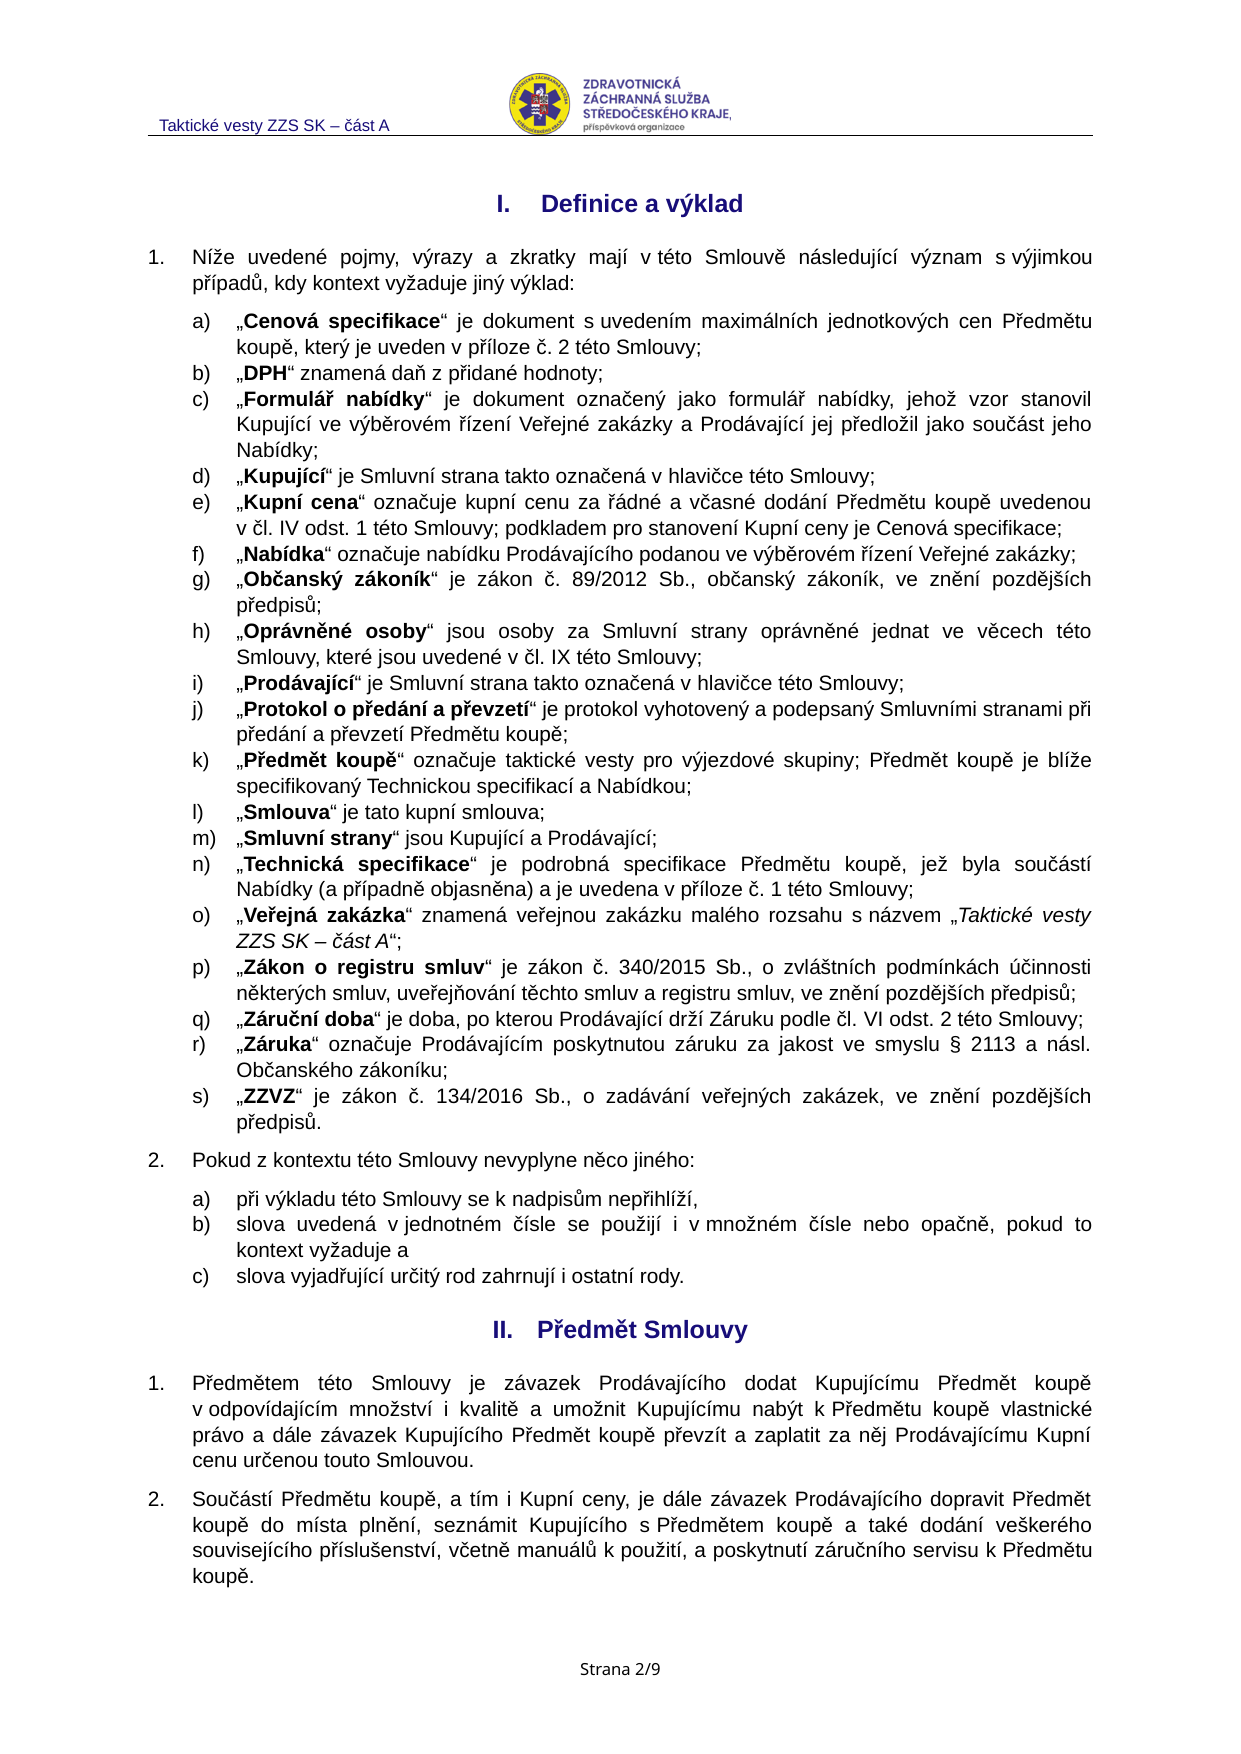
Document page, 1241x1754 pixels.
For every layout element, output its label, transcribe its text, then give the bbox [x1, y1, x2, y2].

text „Kupující“ je Smluvní strana takto označená v hlavičce této Smlouvy; [192, 464, 1093, 488]
list Definice a výklad [148, 189, 1093, 217]
text „Kupní cena“ označuje kupní cenu za řádné a včasné dodání Předmětu koupě uvedenou v čl. IV odst. 1 této Smlouvy; podkladem pro stanovení Kupní ceny je Cenová specifikace; [192, 490, 1093, 539]
text „Cenová specifikace“ je dokument s uvedením maximálních jednotkových cen Předmětu koupě, který je uveden v příloze č. 2 této Smlouvy; [192, 309, 1093, 359]
text „Protokol o předání a převzetí“ je protokol vyhotovený a podepsaný Smluvními stranami při předání a převzetí Předmětu koupě; [192, 696, 1093, 746]
text slova vyjadřující určitý rod zahrnují i ostatní rody. [192, 1264, 1093, 1288]
text „Předmět koupě“ označuje taktické vesty pro výjezdové skupiny; Předmět koupě je blíže specifikovaný Technickou specifikací a Nabídkou; [192, 748, 1093, 798]
text „DPH“ znamená daň z přidané hodnoty; [192, 361, 1093, 384]
text „Formulář nabídky“ je dokument označený jako formulář nabídky, jehož vzor stanovil Kupující ve výběrovém řízení Veřejné zakázky a Prodávající jej předložil jako součást jeho Nabídky; [192, 386, 1093, 462]
text Pokud z kontextu této Smlouvy nevyplyne něco jiného: [148, 1148, 1093, 1172]
picture [509, 73, 731, 135]
text „Záruční doba“ je doba, po kterou Prodávající drží Záruku podle čl. VI odst. 2 této Smlouvy; [192, 1006, 1093, 1030]
text „Záruka“ označuje Prodávajícím poskytnutou záruku za jakost ve smyslu § 2113 a násl. Občanského zákoníku; [192, 1032, 1093, 1082]
text Níže uvedené pojmy, výrazy a zkratky mají v této Smlouvě následující význam s výjimkou případů, kdy kontext vyžaduje jiný výklad: [148, 245, 1093, 294]
text „Zákon o registru smluv“ je zákon č. 340/2015 Sb., o zvláštních podmínkách účinnosti některých smluv, uveřejňování těchto smluv a registru smluv, ve znění pozdějších předpisů; [192, 955, 1093, 1004]
text Součástí Předmětu koupě, a tím i Kupní ceny, je dále závazek Prodávajícího dopravit Předmět koupě do místa plnění, seznámit Kupujícího s Předmětem koupě a také dodání veškerého souvisejícího příslušenství, včetně manuálů k použití, a poskytnutí záručního servisu k Předmětu koupě. [148, 1487, 1093, 1588]
text slova uvedená v jednotném čísle se použijí i v množném čísle nebo opačně, pokud to kontext vyžaduje a [192, 1212, 1093, 1262]
text při výkladu této Smlouvy se k nadpisům nepřihlíží, [192, 1186, 1093, 1210]
text „Smlouva“ je tato kupní smlouva; [192, 800, 1093, 824]
text Předmět Smlouvy [148, 1315, 1093, 1343]
text „Smluvní strany“ jsou Kupující a Prodávající; [192, 826, 1093, 849]
text Předmětem této Smlouvy je závazek Prodávajícího dodat Kupujícímu Předmět koupě v odpovídajícím množství i kvalitě a umožnit Kupujícímu nabýt k Předmětu koupě vlastnické právo a dále závazek Kupujícího Předmět koupě převzít a zaplatit za něj Prodávajícímu Kupní cenu určenou touto Smlouvou. [148, 1371, 1093, 1472]
text „Nabídka“ označuje nabídku Prodávajícího podanou ve výběrovém řízení Veřejné zakázky; [192, 541, 1093, 565]
text „Technická specifikace“ je podrobná specifikace Předmětu koupě, jež byla součástí Nabídky (a případně objasněna) a je uvedena v příloze č. 1 této Smlouvy; [192, 851, 1093, 901]
text „Občanský zákoník“ je zákon č. 89/2012 Sb., občanský zákoník, ve znění pozdějších předpisů; [192, 567, 1093, 617]
text „ZZVZ“ je zákon č. 134/2016 Sb., o zadávání veřejných zakázek, ve znění pozdějších předpisů. [192, 1084, 1093, 1134]
text „Oprávněné osoby“ jsou osoby za Smluvní strany oprávněné jednat ve věcech této Smlouvy, které jsou uvedené v čl. IX této Smlouvy; [192, 619, 1093, 669]
text „Veřejná zakázka“ znamená veřejnou zakázku malého rozsahu s názvem „Taktické vesty ZZS SK – část A“; [192, 903, 1093, 953]
text „Prodávající“ je Smluvní strana takto označená v hlavičce této Smlouvy; [192, 671, 1093, 694]
